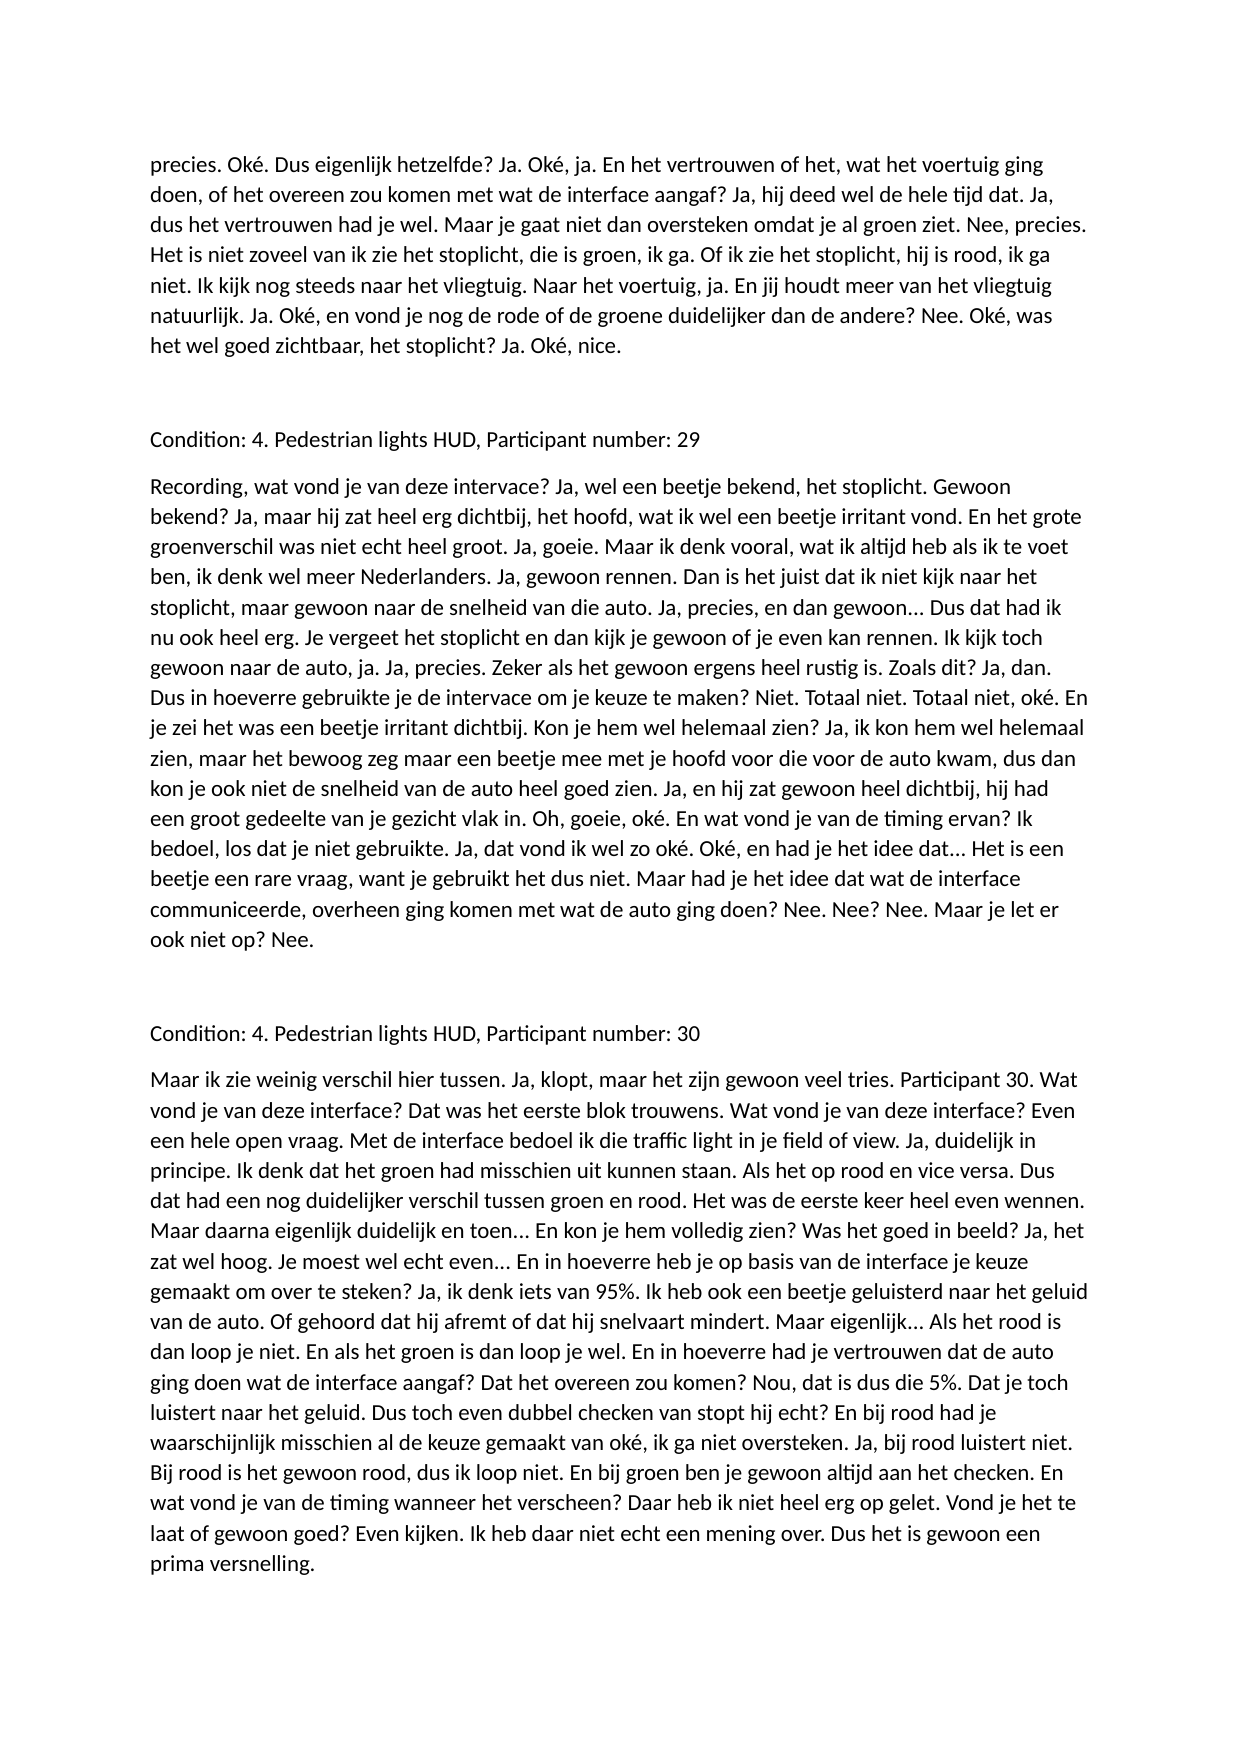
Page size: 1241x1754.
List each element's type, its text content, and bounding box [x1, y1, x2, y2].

text Condition: 4. Pedestrian lights HUD, Participant number: 30 [150, 1019, 1090, 1047]
text Condition: 4. Pedestrian lights HUD, Participant number: 29 [150, 425, 1090, 453]
text Recording, wat vond je van deze intervace? Ja, wel een beetje bekend, het stoplicht. Gewoon bekend? Ja, maar hij zat heel erg dichtbij, het hoofd, wat ik wel een beetje irritant vond. En het grote groenverschil was niet echt heel groot. Ja, goeie. Maar ik denk vooral, wat ik altijd heb als ik te voet ben, ik denk wel meer Nederlanders. Ja, gewoon rennen. Dan is het juist dat ik niet kijk naar het stoplicht, maar gewoon naar de snelheid van die auto. Ja, precies, en dan gewoon... Dus dat had ik nu ook heel erg. Je vergeet het stoplicht en dan kijk je gewoon of je even kan rennen. Ik kijk toch gewoon naar de auto, ja. Ja, precies. Zeker als het gewoon ergens heel rustig is. Zoals dit? Ja, dan. Dus in hoeverre gebruikte je de intervace om je keuze te maken? Niet. Totaal niet. Totaal niet, oké. En je zei het was een beetje irritant dichtbij. Kon je hem wel helemaal zien? Ja, ik kon hem wel helemaal zien, maar het bewoog zeg maar een beetje mee met je hoofd voor die voor de auto kwam, dus dan kon je ook niet de snelheid van de auto heel goed zien. Ja, en hij zat gewoon heel dichtbij, hij had een groot gedeelte van je gezicht vlak in. Oh, goeie, oké. En wat vond je van de timing ervan? Ik bedoel, los dat je niet gebruikte. Ja, dat vond ik wel zo oké. Oké, en had je het idee dat... Het is een beetje een rare vraag, want je gebruikt het dus niet. Maar had je het idee dat wat de interface communiceerde, overheen ging komen met wat de auto ging doen? Nee. Nee? Nee. Maar je let er ook niet op? Nee. [150, 472, 1090, 953]
text Maar ik zie weinig verschil hier tussen. Ja, klopt, maar het zijn gewoon veel tries. Participant 30. Wat vond je van deze interface? Dat was het eerste blok trouwens. Wat vond je van deze interface? Even een hele open vraag. Met de interface bedoel ik die traffic light in je field of view. Ja, duidelijk in principe. Ik denk dat het groen had misschien uit kunnen staan. Als het op rood en vice versa. Dus dat had een nog duidelijker verschil tussen groen en rood. Het was de eerste keer heel even wennen. Maar daarna eigenlijk duidelijk en toen... En kon je hem volledig zien? Was het goed in beeld? Ja, het zat wel hoog. Je moest wel echt even... En in hoeverre heb je op basis van de interface je keuze gemaakt om over te steken? Ja, ik denk iets van 95%. Ik heb ook een beetje geluisterd naar het geluid van de auto. Of gehoord dat hij afremt of dat hij snelvaart mindert. Maar eigenlijk... Als het rood is dan loop je niet. En als het groen is dan loop je wel. En in hoeverre had je vertrouwen dat de auto ging doen wat de interface aangaf? Dat het overeen zou komen? Nou, dat is dus die 5%. Dat je toch luistert naar het geluid. Dus toch even dubbel checken van stopt hij echt? En bij rood had je waarschijnlijk misschien al de keuze gemaakt van oké, ik ga niet oversteken. Ja, bij rood luistert niet. Bij rood is het gewoon rood, dus ik loop niet. En bij groen ben je gewoon altijd aan het checken. En wat vond je van de timing wanneer het verscheen? Daar heb ik niet heel erg op gelet. Vond je het te laat of gewoon goed? Even kijken. Ik heb daar niet echt een mening over. Dus het is gewoon een prima versnelling. [150, 1066, 1090, 1577]
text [150, 150, 1090, 359]
